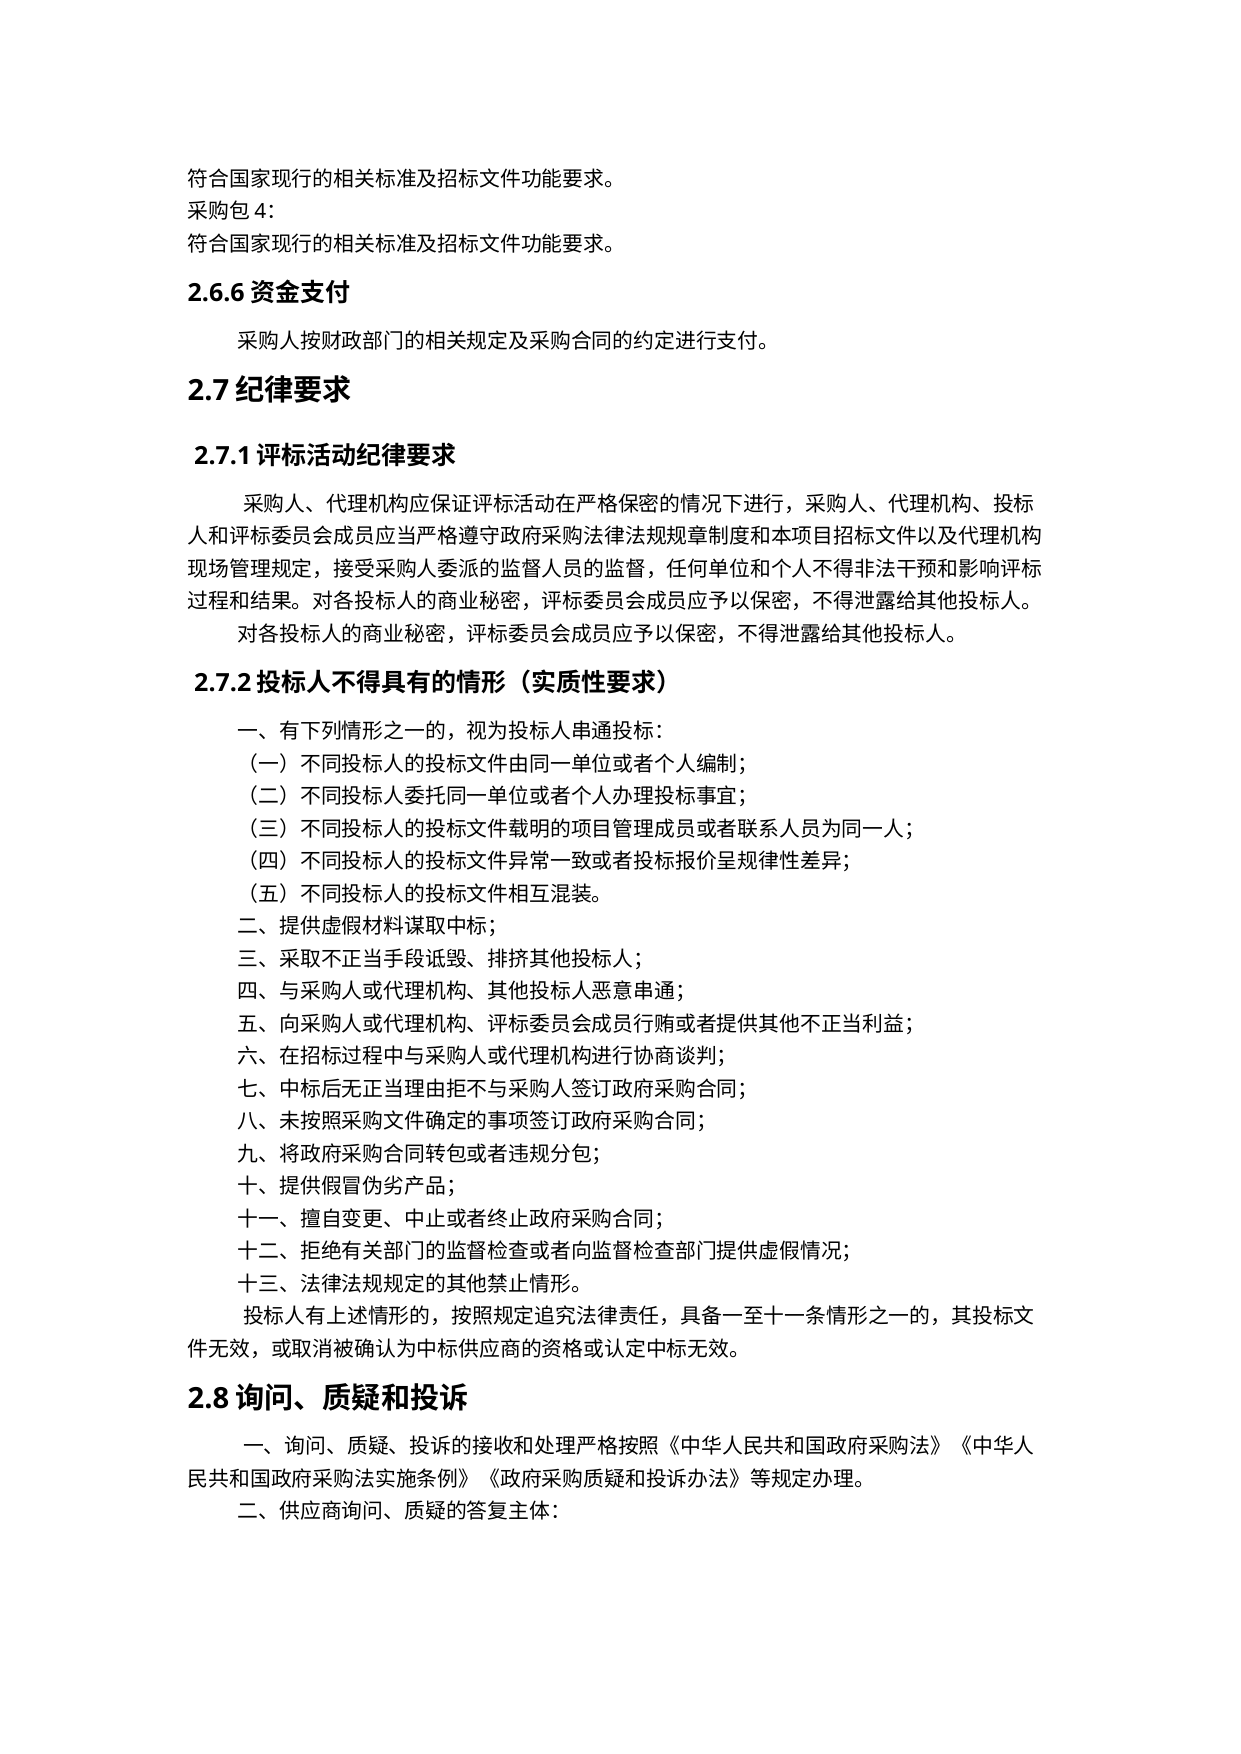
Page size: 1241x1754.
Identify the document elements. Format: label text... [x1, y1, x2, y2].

text 采购人按财政部门的相关规定及采购合同的约定进行支付。 [187, 324, 1053, 357]
text 2.7.2投标人不得具有的情形（实质性要求） [187, 649, 1053, 714]
text 三、采取不正当手段诋毁、排挤其他投标人； [187, 942, 1053, 974]
text （五）不同投标人的投标文件相互混装。 [187, 877, 1053, 909]
text 五、向采购人或代理机构、评标委员会成员行贿或者提供其他不正当利益； [187, 1007, 1053, 1039]
text 采购包4： [187, 194, 1053, 227]
text 二、供应商询问、质疑的答复主体： [187, 1494, 1053, 1527]
text 符合国家现行的相关标准及招标文件功能要求。 [187, 227, 1053, 259]
text 七、中标后无正当理由拒不与采购人签订政府采购合同； [187, 1072, 1053, 1104]
text 九、将政府采购合同转包或者违规分包； [187, 1137, 1053, 1169]
text 四、与采购人或代理机构、其他投标人恶意串通； [187, 974, 1053, 1007]
text 十二、拒绝有关部门的监督检查或者向监督检查部门提供虚假情况； [187, 1234, 1053, 1267]
text 一、询问、质疑、投诉的接收和处理严格按照《中华人民共和国政府采购法》《中华人民共和国政府采购法实施条例》《政府采购质疑和投诉办法》等规定办理。 [187, 1429, 1053, 1494]
text 2.7纪律要求 [187, 357, 1053, 422]
text 2.8询问、质疑和投诉 [187, 1364, 1053, 1429]
text （一）不同投标人的投标文件由同一单位或者个人编制； [187, 747, 1053, 779]
text 十三、法律法规规定的其他禁止情形。 [187, 1267, 1053, 1299]
text 采购人、代理机构应保证评标活动在严格保密的情况下进行，采购人、代理机构、投标人和评标委员会成员应当严格遵守政府采购法律法规规章制度和本项目招标文件以及代理机构现场管理规定，接受采购人委派的监督人员的监督，任何单位和个人不得非法干预和影响评标过程和结果。对各投标人的商业秘密，评标委员会成员应予以保密，不得泄露给其他投标人。 [187, 487, 1053, 617]
text 2.6.6资金支付 [187, 259, 1053, 324]
text 投标人有上述情形的，按照规定追究法律责任，具备一至十一条情形之一的，其投标文件无效，或取消被确认为中标供应商的资格或认定中标无效。 [187, 1299, 1053, 1364]
text （三）不同投标人的投标文件载明的项目管理成员或者联系人员为同一人； [187, 812, 1053, 844]
text 六、在招标过程中与采购人或代理机构进行协商谈判； [187, 1039, 1053, 1072]
text 十一、擅自变更、中止或者终止政府采购合同； [187, 1202, 1053, 1234]
text 八、未按照采购文件确定的事项签订政府采购合同； [187, 1104, 1053, 1137]
text （二）不同投标人委托同一单位或者个人办理投标事宜； [187, 779, 1053, 812]
text 符合国家现行的相关标准及招标文件功能要求。 [187, 162, 1053, 194]
text 二、提供虚假材料谋取中标； [187, 909, 1053, 942]
text （四）不同投标人的投标文件异常一致或者投标报价呈规律性差异； [187, 844, 1053, 877]
text 2.7.1评标活动纪律要求 [187, 422, 1053, 487]
text 十、提供假冒伪劣产品； [187, 1169, 1053, 1202]
text 一、有下列情形之一的，视为投标人串通投标： [187, 714, 1053, 747]
text 对各投标人的商业秘密，评标委员会成员应予以保密，不得泄露给其他投标人。 [187, 617, 1053, 649]
